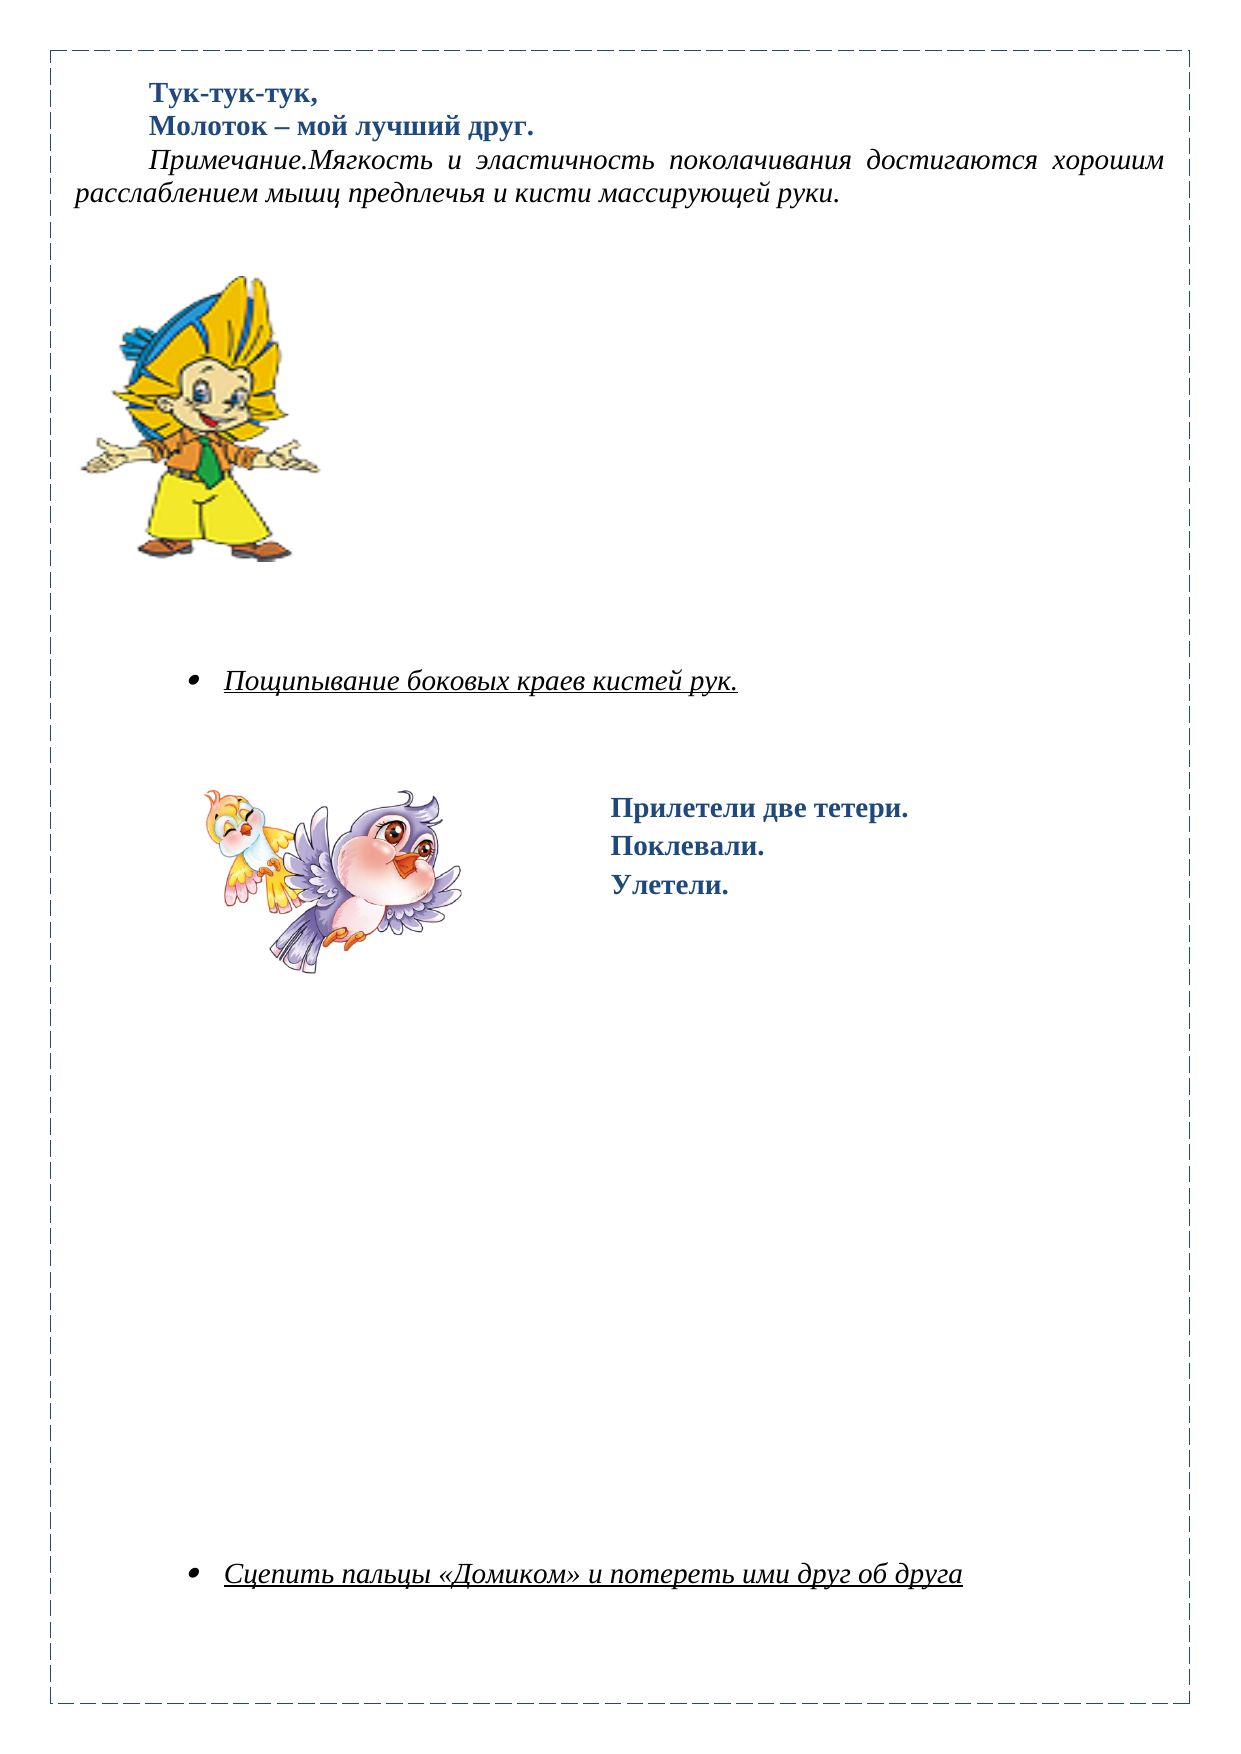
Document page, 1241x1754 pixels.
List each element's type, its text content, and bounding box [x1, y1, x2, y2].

list Пощипывание боковых краев кистей рук. [186, 663, 1165, 696]
picture [75, 276, 338, 562]
list Сцепить пальцы «Домиком» и потереть ими друг об друга [186, 1556, 1165, 1590]
text Примечание.Мягкость и эластичность поколачивания достигаются хорошим расслаблением мышц предплечья и кисти массирующей руки. [75, 142, 1165, 209]
text Тук-тук-тук, [75, 75, 1165, 108]
picture [201, 789, 462, 974]
text Молоток – мой лучший друг. [75, 108, 1165, 142]
table_header [64, 790, 599, 1288]
table_header Прилетели две тетери. Поклевали. Улетели. [599, 790, 1061, 1288]
